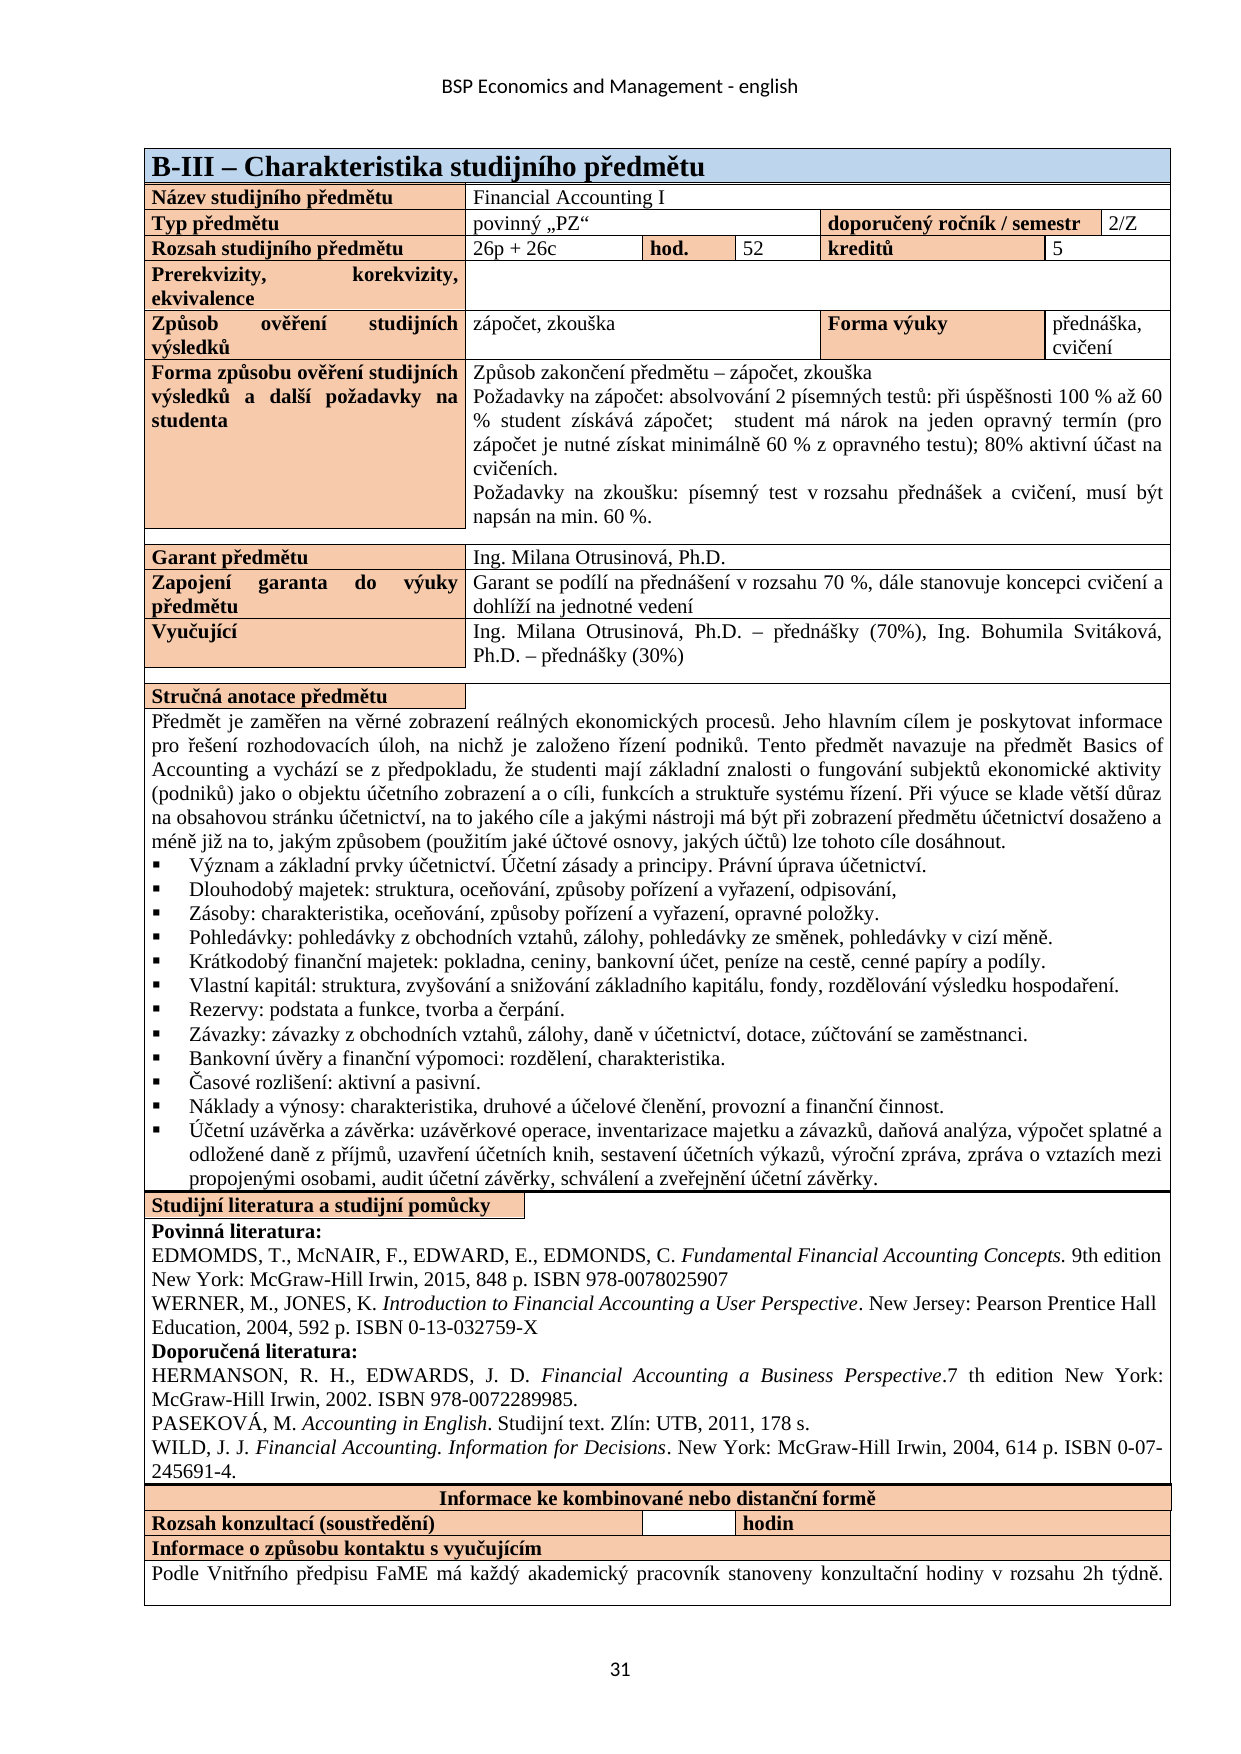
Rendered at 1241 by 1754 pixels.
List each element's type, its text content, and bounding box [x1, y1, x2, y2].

table_cell Rozsah studijního předmětu [145, 236, 465, 260]
table_cell [525, 1193, 1170, 1217]
table_cell Informace ke kombinované nebo distanční formě [145, 1486, 1171, 1510]
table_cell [145, 1561, 1170, 1605]
table_cell Informace o způsobu kontaktu s vyučujícím [145, 1536, 1170, 1560]
table_cell Název studijního předmětu [145, 185, 465, 209]
table_cell Zapojení garanta do výuky předmětu [145, 570, 465, 618]
table_cell Ing. Milana Otrusinová, Ph.D. [466, 545, 1170, 569]
table_cell [145, 667, 1170, 682]
table_cell Způsob zakončení předmětu – zápočet, zkouška Požadavky na zápočet: absolvování 2 písemných testů: při úspěšnosti 100 % až 60 % student získává zápočet; student má nárok na jeden opravný termín (pro zápočet je nutné získat minimálně 60 % z opravného testu); 80% aktivní účast na cvičeních. Požadavky na zkoušku: písemný test v rozsahu přednášek a cvičení, musí být napsán na min. 60 %. [466, 360, 1170, 528]
table_cell Vyučující [145, 619, 465, 667]
table_cell Studijní literatura a studijní pomůcky [145, 1193, 524, 1217]
table_cell Forma způsobu ověření studijních výsledků a další požadavky na studenta [145, 360, 465, 528]
table_cell Garant se podílí na přednášení v rozsahu 70 %, dále stanovuje koncepci cvičení a dohlíží na jednotné vedení [466, 570, 1170, 618]
table_cell Financial Accounting I [466, 185, 1170, 209]
table_cell doporučený ročník / semestr [821, 210, 1101, 235]
table_cell povinný „PZ“ [466, 210, 820, 235]
table_cell Rozsah konzultací (soustředění) [145, 1511, 642, 1535]
table_cell Stručná anotace předmětu [145, 684, 465, 708]
table_cell přednáška, cvičení [1046, 311, 1170, 359]
table_cell Předmět je zaměřen na věrné zobrazení reálných ekonomických procesů. Jeho hlavním cílem je poskytovat informace pro řešení rozhodovacích úloh, na nichž je založeno řízení podniků. Tento předmět navazuje na předmět Basics of Accounting a vychází se z předpokladu, že studenti mají základní znalosti o fungování subjektů ekonomické aktivity (podniků) jako o objektu účetního zobrazení a o cíli, funkcích a struktuře systému řízení. Při výuce se klade větší důraz na obsahovou stránku účetnictví, na to jakého cíle a jakými nástroji má být při zobrazení předmětu účetnictví dosaženo a méně již na to, jakým způsobem (použitím jaké účtové osnovy, jakých účtů) lze tohoto cíle dosáhnout. Význam a základní prvky účetnictví. Účetní zásady a principy. Právní úprava účetnictví. Dlouhodobý majetek: struktura, oceňování, způsoby pořízení a vyřazení, odpisování, Zásoby: charakteristika, oceňování, způsoby pořízení a vyřazení, opravné položky. Pohledávky: pohledávky z obchodních vztahů, zálohy, pohledávky ze směnek, pohledávky v cizí měně. Krátkodobý finanční majetek: pokladna, ceniny, bankovní účet, peníze na cestě, cenné papíry a podíly. Vlastní kapitál: struktura, zvyšování a snižování základního kapitálu, fondy, rozdělování výsledku hospodaření. Rezervy: podstata a funkce, tvorba a čerpání. Závazky: závazky z obchodních vztahů, zálohy, daně v účetnictví, dotace, zúčtování se zaměstnanci. Bankovní úvěry a finanční výpomoci: rozdělení, charakteristika. Časové rozlišení: aktivní a pasivní. Náklady a výnosy: charakteristika, druhové a účelové členění, provozní a finanční činnost. Účetní uzávěrka a závěrka: uzávěrkové operace, inventarizace majetku a závazků, daňová analýza, výpočet splatné a odložené daně z příjmů, uzavření účetních knih, sestavení účetních výkazů, výroční zpráva, zpráva o vztazích mezi propojenými osobami, audit účetní závěrky, schválení a zveřejnění účetní závěrky. [145, 708, 1170, 1190]
table_cell Povinná literatura: EDMOMDS, T., McNAIR, F., EDWARD, E., EDMONDS, C. Fundamental Financial Accounting Concepts. 9th edition New York: McGraw-Hill Irwin, 2015, 848 p. ISBN 978-0078025907 WERNER, M., JONES, K. Introduction to Financial Accounting a User Perspective. New Jersey: Pearson Prentice Hall Education, 2004, 592 p. ISBN 0-13-032759-X Doporučená literatura: HERMANSON, R. H., EDWARDS, J. D. Financial Accounting a Business Perspective.7 th edition New York: McGraw-Hill Irwin, 2002. ISBN 978-0072289985. PASEKOVÁ, M. Accounting in English. Studijní text. Zlín: UTB, 2011, 178 s. WILD, J. J. Financial Accounting. Information for Decisions. New York: McGraw-Hill Irwin, 2004, 614 p. ISBN 0-07-245691-4. [145, 1218, 1170, 1483]
table_cell [466, 684, 1170, 708]
table_cell [145, 528, 1170, 544]
table_cell 5 [1046, 236, 1170, 260]
table_cell 26p + 26c [466, 236, 642, 260]
table_cell 52 [736, 236, 820, 260]
table_cell Způsob ověření studijních výsledků [145, 311, 465, 359]
table_cell [643, 1511, 735, 1535]
table_cell Garant předmětu [145, 545, 465, 569]
table_cell Ing. Milana Otrusinová, Ph.D. – přednášky (70%), Ing. Bohumila Svitáková, Ph.D. – přednášky (30%) [466, 619, 1170, 667]
table_cell 2/Z [1102, 210, 1170, 235]
table_header B-III – Charakteristika studijního předmětu [145, 149, 1170, 182]
table_cell kreditů [821, 236, 1044, 260]
table_cell Typ předmětu [145, 210, 465, 235]
table_cell hodin [736, 1511, 1170, 1535]
table_cell Prerekvizity, korekvizity, ekvivalence [145, 261, 465, 309]
table_cell [466, 261, 1170, 309]
table_cell zápočet, zkouška [466, 311, 820, 359]
table_cell Forma výuky [821, 311, 1044, 359]
table_cell hod. [643, 236, 735, 260]
